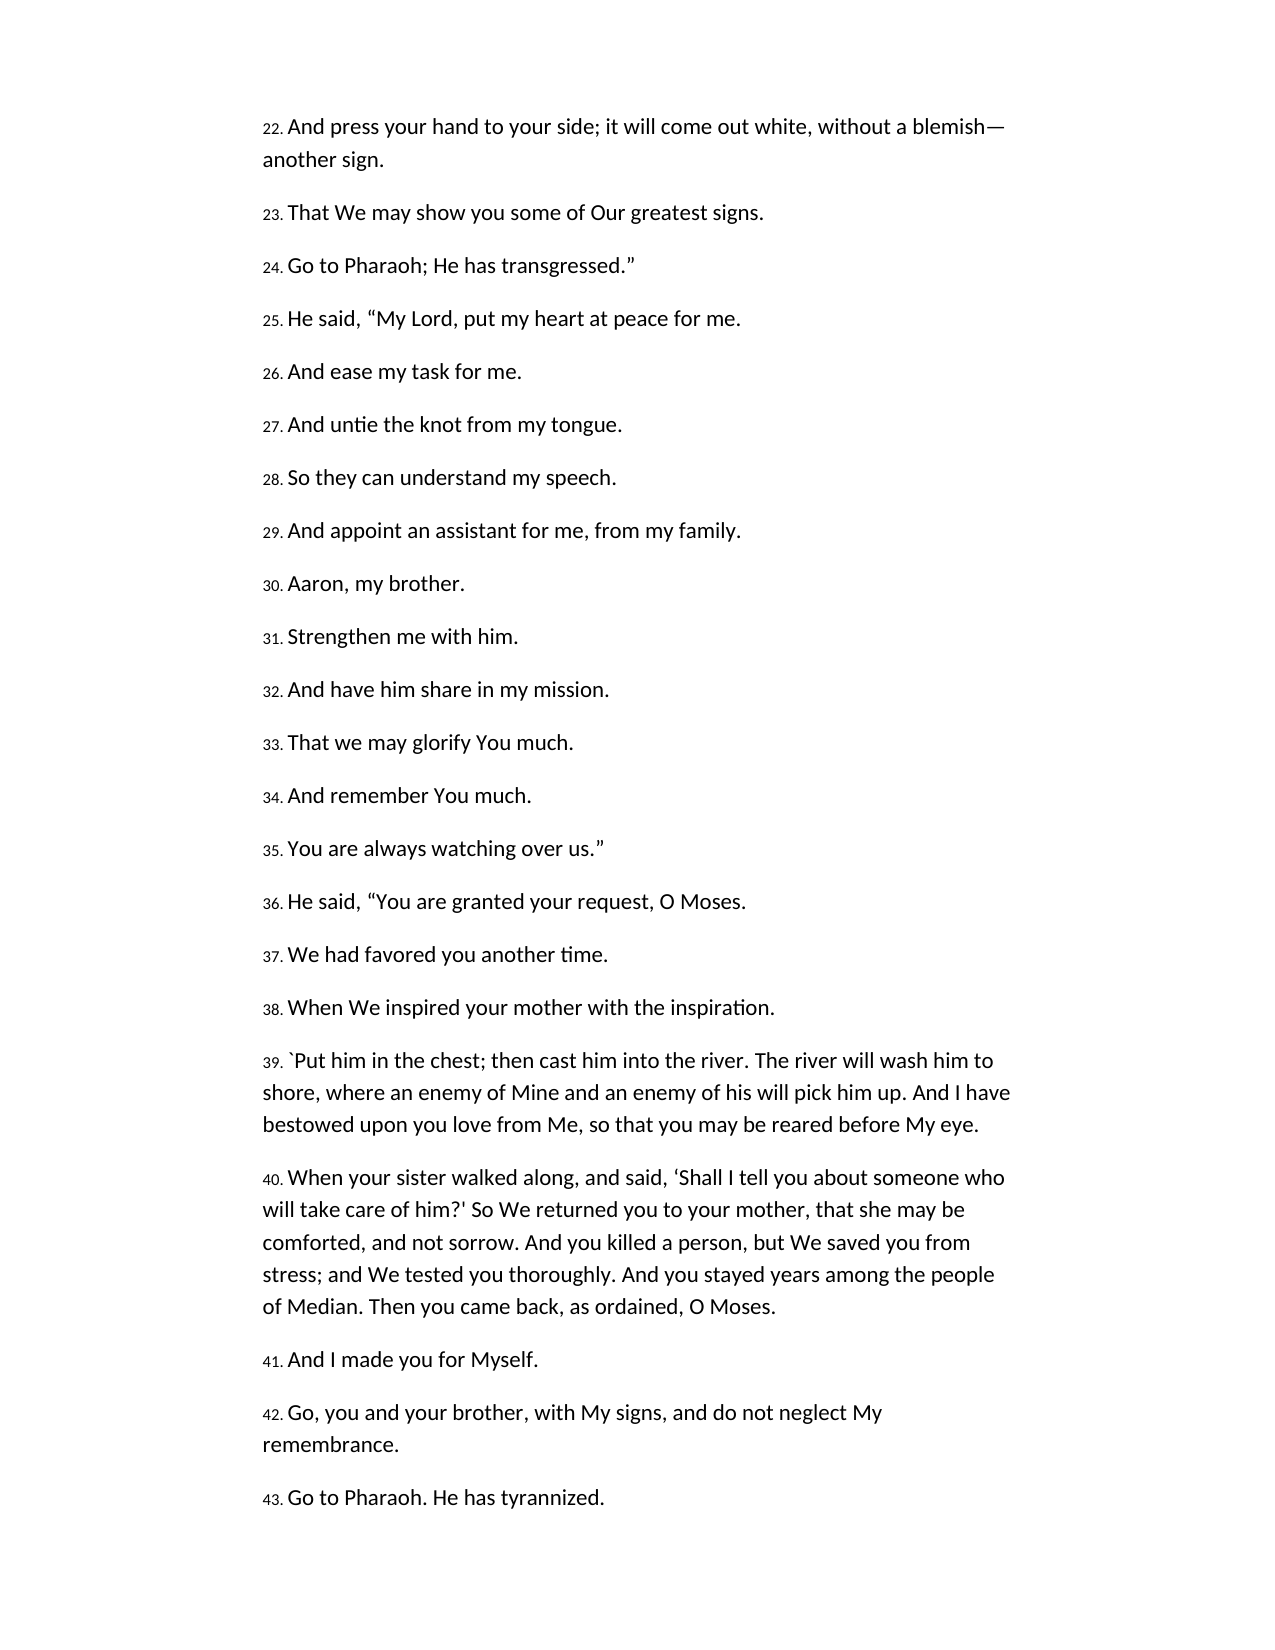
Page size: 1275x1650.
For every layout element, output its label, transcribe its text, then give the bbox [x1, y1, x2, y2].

list 42. Go, you and your brother, with My signs, and do not neglect My remembrance. [262, 1398, 1012, 1458]
list 33. That we may glorify You much. [262, 728, 1012, 756]
list 39. `Put him in the chest; then cast him into the river. The river will wash him to shore, where an enemy of Mine and an enemy of his will pick him up. And I have bestowed upon you love from Me, so that you may be reared before My eye. [262, 1046, 1012, 1138]
list 25. He said, “My Lord, put my heart at peace for me. [262, 304, 1012, 332]
list 31. Strengthen me with him. [262, 622, 1012, 650]
list 27. And untie the knot from my tongue. [262, 410, 1012, 438]
list 36. He said, “You are granted your request, O Moses. [262, 887, 1012, 915]
list 22. And press your hand to your side; it will come out white, without a blemish—another sign. [262, 112, 1012, 173]
list 24. Go to Pharaoh; He has transgressed.” [262, 251, 1012, 279]
list 29. And appoint an assistant for me, from my family. [262, 516, 1012, 544]
list 30. Aaron, my brother. [262, 569, 1012, 597]
list 43. Go to Pharaoh. He has tyrannized. [262, 1483, 1012, 1511]
list 40. When your sister walked along, and said, ‘Shall I tell you about someone who will take care of him?' So We returned you to your mother, that she may be comforted, and not sorrow. And you killed a person, but We saved you from stress; and We tested you thoroughly. And you stayed years among the people of Median. Then you came back, as ordained, O Moses. [262, 1163, 1012, 1320]
list 32. And have him share in my mission. [262, 675, 1012, 703]
list 34. And remember You much. [262, 781, 1012, 809]
list 37. We had favored you another time. [262, 940, 1012, 968]
list 41. And I made you for Myself. [262, 1345, 1012, 1373]
list 38. When We inspired your mother with the inspiration. [262, 993, 1012, 1021]
list 35. You are always watching over us.” [262, 834, 1012, 862]
list 28. So they can understand my speech. [262, 463, 1012, 491]
list 26. And ease my task for me. [262, 357, 1012, 385]
list 23. That We may show you some of Our greatest signs. [262, 198, 1012, 226]
